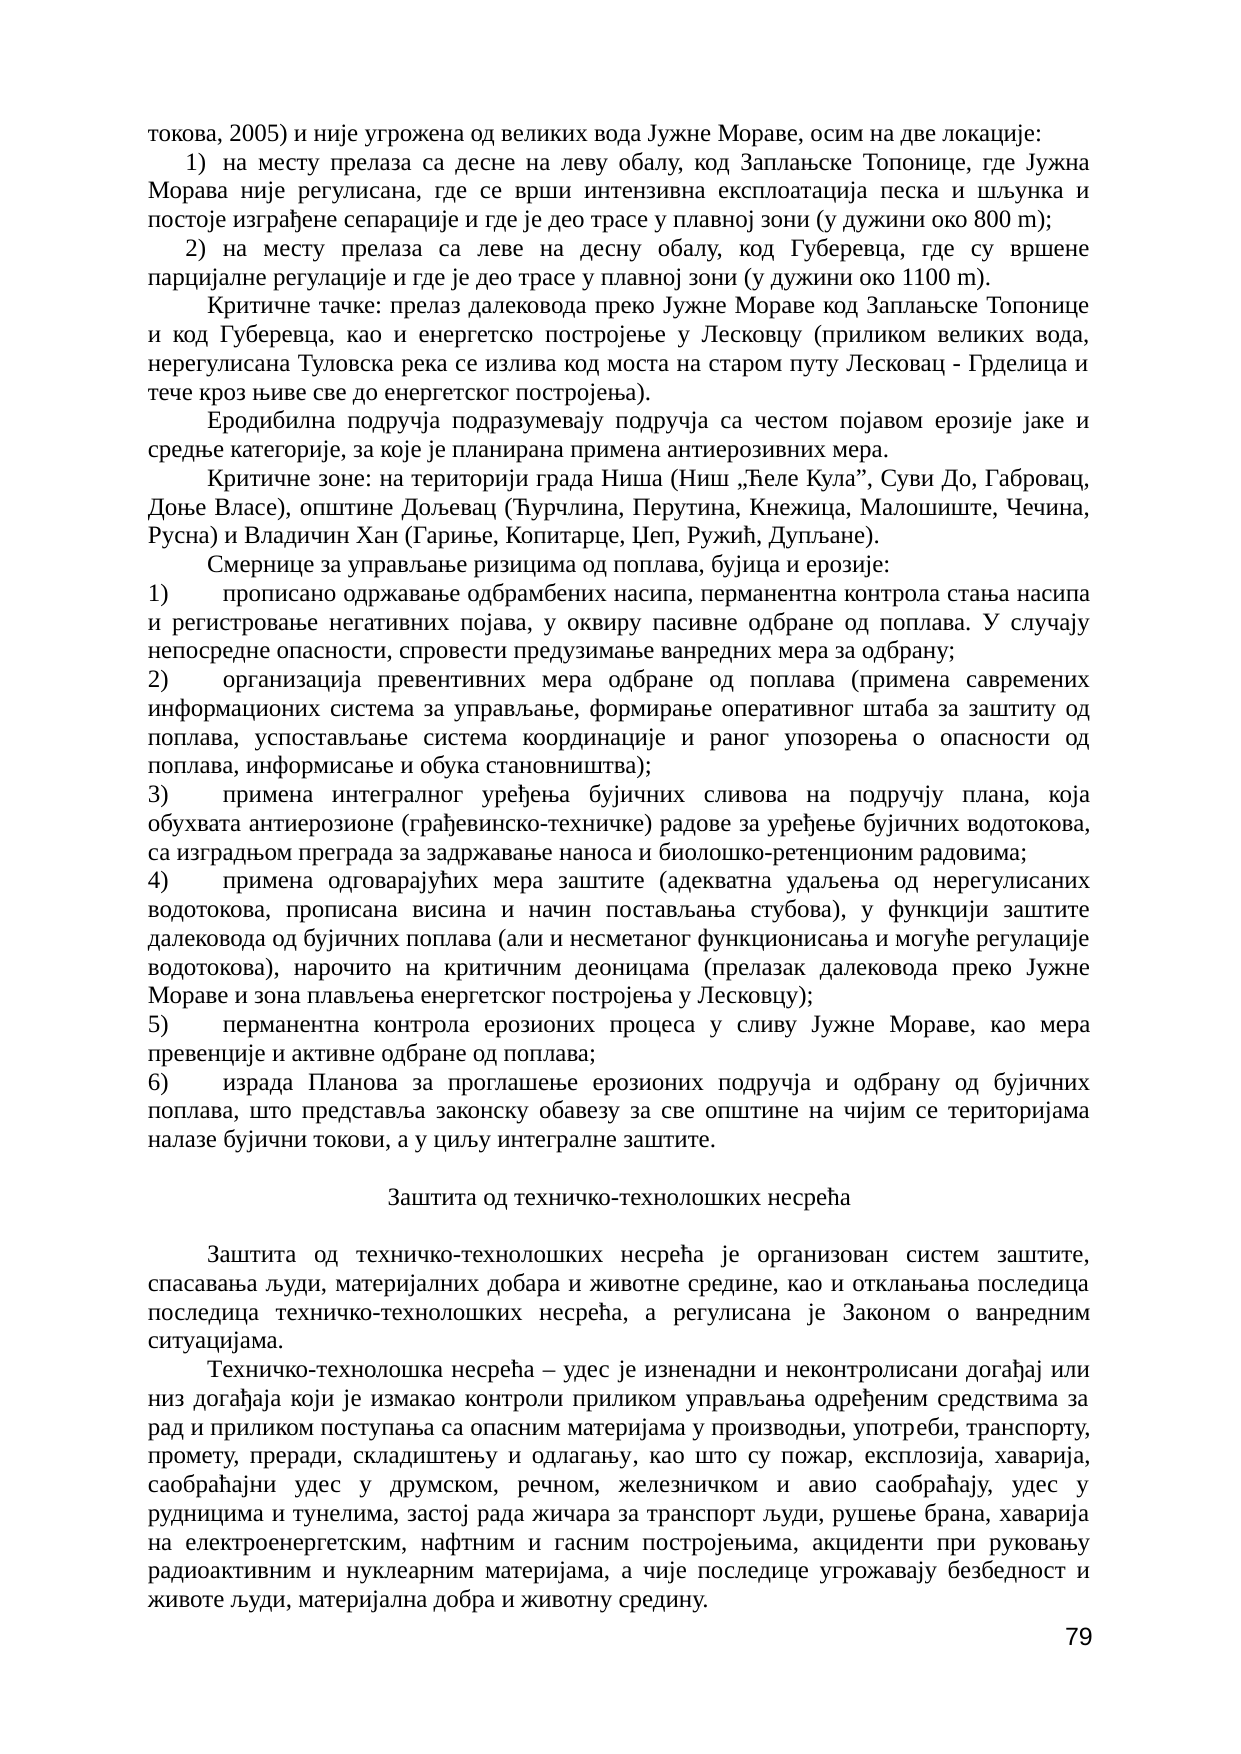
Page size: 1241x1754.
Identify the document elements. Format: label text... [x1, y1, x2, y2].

list на месту прелаза са десне на леву обалу, код Заплањске Топонице, где Јужна Морава није регулисана, где се врши интензивна експлоатација песка и шљунка и постоје изграђене сепарације и где је део трасе у плавној зони (у дужини око 800 m); [148, 147, 1091, 233]
text Заштита од техничко-технолошких несрећа је организован систем заштите, спасавања људи, материјалних добара и животне средине, као и отклањања последица последица техничко-технолошких несрећа, а регулисана је Законом о ванредним ситуацијама. [148, 1239, 1090, 1354]
list прописано одржавање одбрамбених насипа, перманентна контрола стања насипа и регистровање негативних појава, у оквиру пасивне одбране од поплава. У случају непосредне опасности, спровести предузимање ванредних мера за одбрану; [148, 578, 1091, 664]
text Заштита од техничко-технолошких несрећа [148, 1182, 1090, 1211]
list организација превентивних мера одбране од поплава (примена савремених информационих система за управљање, формирање оперативног штаба за заштиту од поплава, успостављање система координације и раног упозорења о опасности од поплава, информисање и обука становништва); [148, 664, 1091, 779]
text Смернице за управљање ризицима од поплава, бујица и ерозије: [148, 549, 1092, 578]
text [148, 118, 1090, 147]
list израда Планова за проглашење ерозионих подручја и одбрану од бујичних поплава, што представља законску обавезу за све општине на чијим се територијама налазе бујични токови, а у циљу интегралне заштите. [148, 1067, 1091, 1153]
list примена одговарајућих мера заштите (адекватна удаљења од нерегулисаних водотокова, прописана висина и начин постављања стубова), у функцији заштите далековода од бујичних поплава (али и несметаног функционисања и могуће регулације водотокова), нарочито на критичним деоницама (прелазак далековода преко Јужне Мораве и зона плављења енергетског постројења у Лесковцу); [148, 866, 1091, 1009]
list перманентна контрола ерозионих процеса у сливу Јужне Мораве, као мера превенције и активне одбране од поплава; [148, 1009, 1091, 1067]
text Критичне зоне: на територији града Ниша (Ниш „Ћеле Кула”, Суви До, Габровац, Доње Власе), општине Дољевац (Ћурчлина, Перутина, Кнежица, Малошиште, Чечина, Русна) и Владичин Хан (Гариње, Копитарце, Џеп, Ружић, Дупљане). [148, 463, 1090, 549]
text Критичне тачке: прелаз далековода преко Јужне Мораве код Заплањске Топонице и код Губеревца, као и енергетско постројење у Лесковцу (приликом великих вода, нерегулисана Туловска река се излива код моста на старом путу Лесковац - Грделица и тече кроз њиве све до енергетског постројења). [148, 291, 1090, 406]
text Техничко-технолошка несрећа – удес је изненадни и неконтролисани догађај или низ догађаја који је измакао контроли приликом управљања одређеним средствима за рад и приликом поступања са опасним материјама у производњи, употрeби, транспорту, промету, преради, складиштењу и одлагању, као што су пожар, експлозија, хаварија, саобраћајни удес у друмском, речном, железничком и авио саобраћају, удес у рудницима и тунелима, застој рада жичара за транспорт људи, рушење брана, хаварија на електроенергетским, нафтним и гасним постројењима, акциденти при руковању радиоактивним и нуклеарним материјама, а чије последице угрожавају безбедност и животе људи, материјална добра и животну средину. [148, 1354, 1090, 1613]
list на месту прелаза са леве на десну обалу, код Губеревца, где су вршене парцијалне регулације и где је део трасе у плавној зони (у дужини око 1100 m). [148, 233, 1091, 291]
text Еродибилна подручја подразумевају подручја са честом појавом ерозије јаке и средње категорије, за које је планирана примена антиерозивних мера. [148, 406, 1090, 463]
list примена интегралног уређења бујичних сливова на подручју плана, која обухвата антиерозионе (грађевинско-техничке) радове за уређење бујичних водотокова, са изградњом преграда за задржавање наноса и биолошко-ретенционим радовима; [148, 779, 1091, 866]
